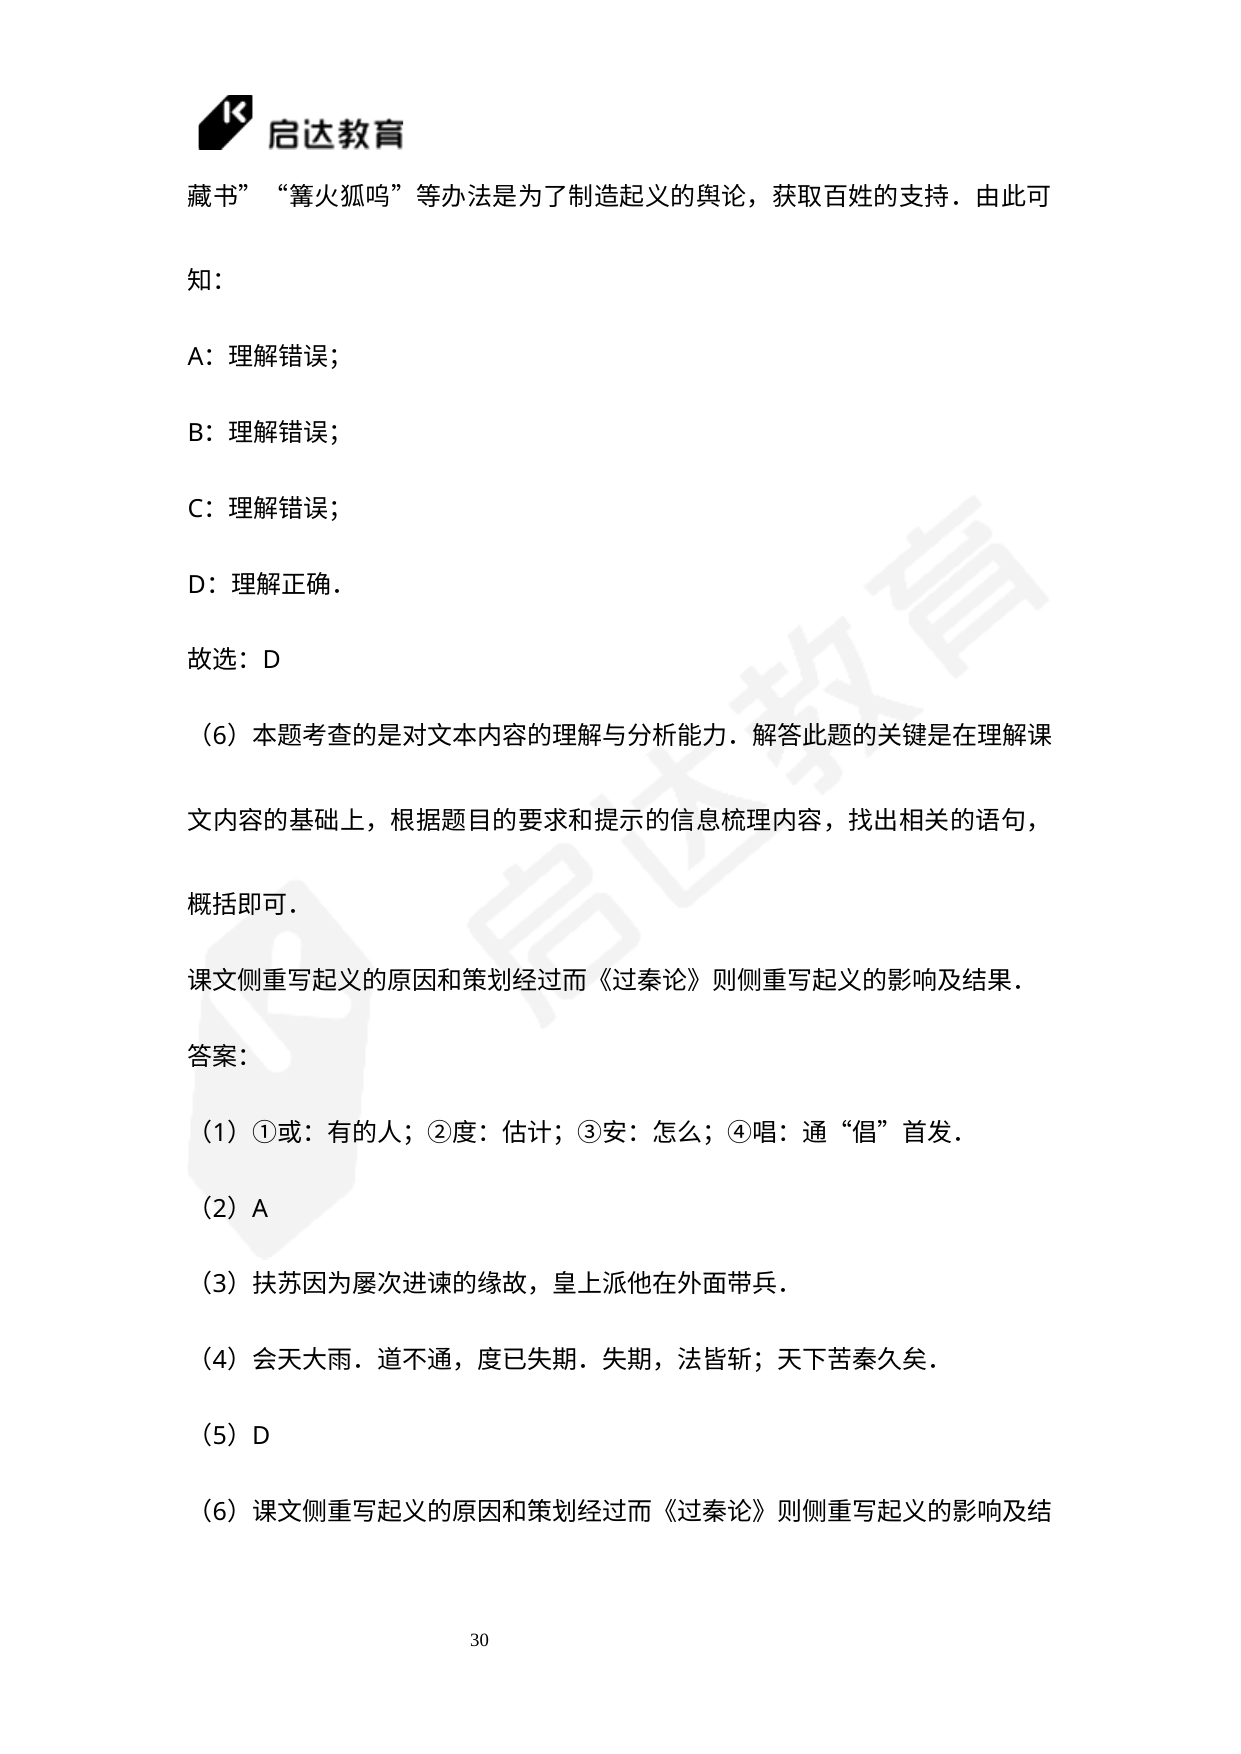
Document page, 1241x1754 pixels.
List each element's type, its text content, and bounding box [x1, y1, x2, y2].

picture [198, 95, 404, 150]
text B：理解错误； [187, 398, 1053, 463]
text （5）解答此题的关键是在理解课文内容的基础上，根据题目的要求和提示的信息梳理内容，结合相关的语句，正确理解，做出选择．陈胜、吴广采用“鱼腹藏书”“篝火狐呜”等办法是为了制造起义的舆论，获取百姓的支持．由此可知： [187, 162, 1053, 311]
text 故选：D [187, 626, 1053, 691]
text （6）课文侧重写起义的原因和策划经过而《过秦论》则侧重写起义的影响及结果． [187, 1477, 1053, 1542]
text 答案： [187, 1022, 1053, 1087]
text （6）本题考查的是对文本内容的理解与分析能力．解答此题的关键是在理解课文内容的基础上，根据题目的要求和提示的信息梳理内容，找出相关的语句，概括即可． [187, 701, 1053, 935]
text （4）会天大雨．道不通，度已失期．失期，法皆斩；天下苦秦久矣． [187, 1325, 1053, 1390]
text C：理解错误； [187, 474, 1053, 539]
text （2）A [187, 1174, 1053, 1239]
text D：理解正确． [187, 550, 1053, 615]
text （3）扶苏因为屡次进谏的缘故，皇上派他在外面带兵． [187, 1249, 1053, 1314]
text A：理解错误； [187, 322, 1053, 387]
text （1）①或：有的人；②度：估计；③安：怎么；④唱：通“倡”首发． [187, 1098, 1053, 1163]
text （5）D [187, 1401, 1053, 1466]
text 课文侧重写起义的原因和策划经过而《过秦论》则侧重写起义的影响及结果． [187, 946, 1053, 1011]
